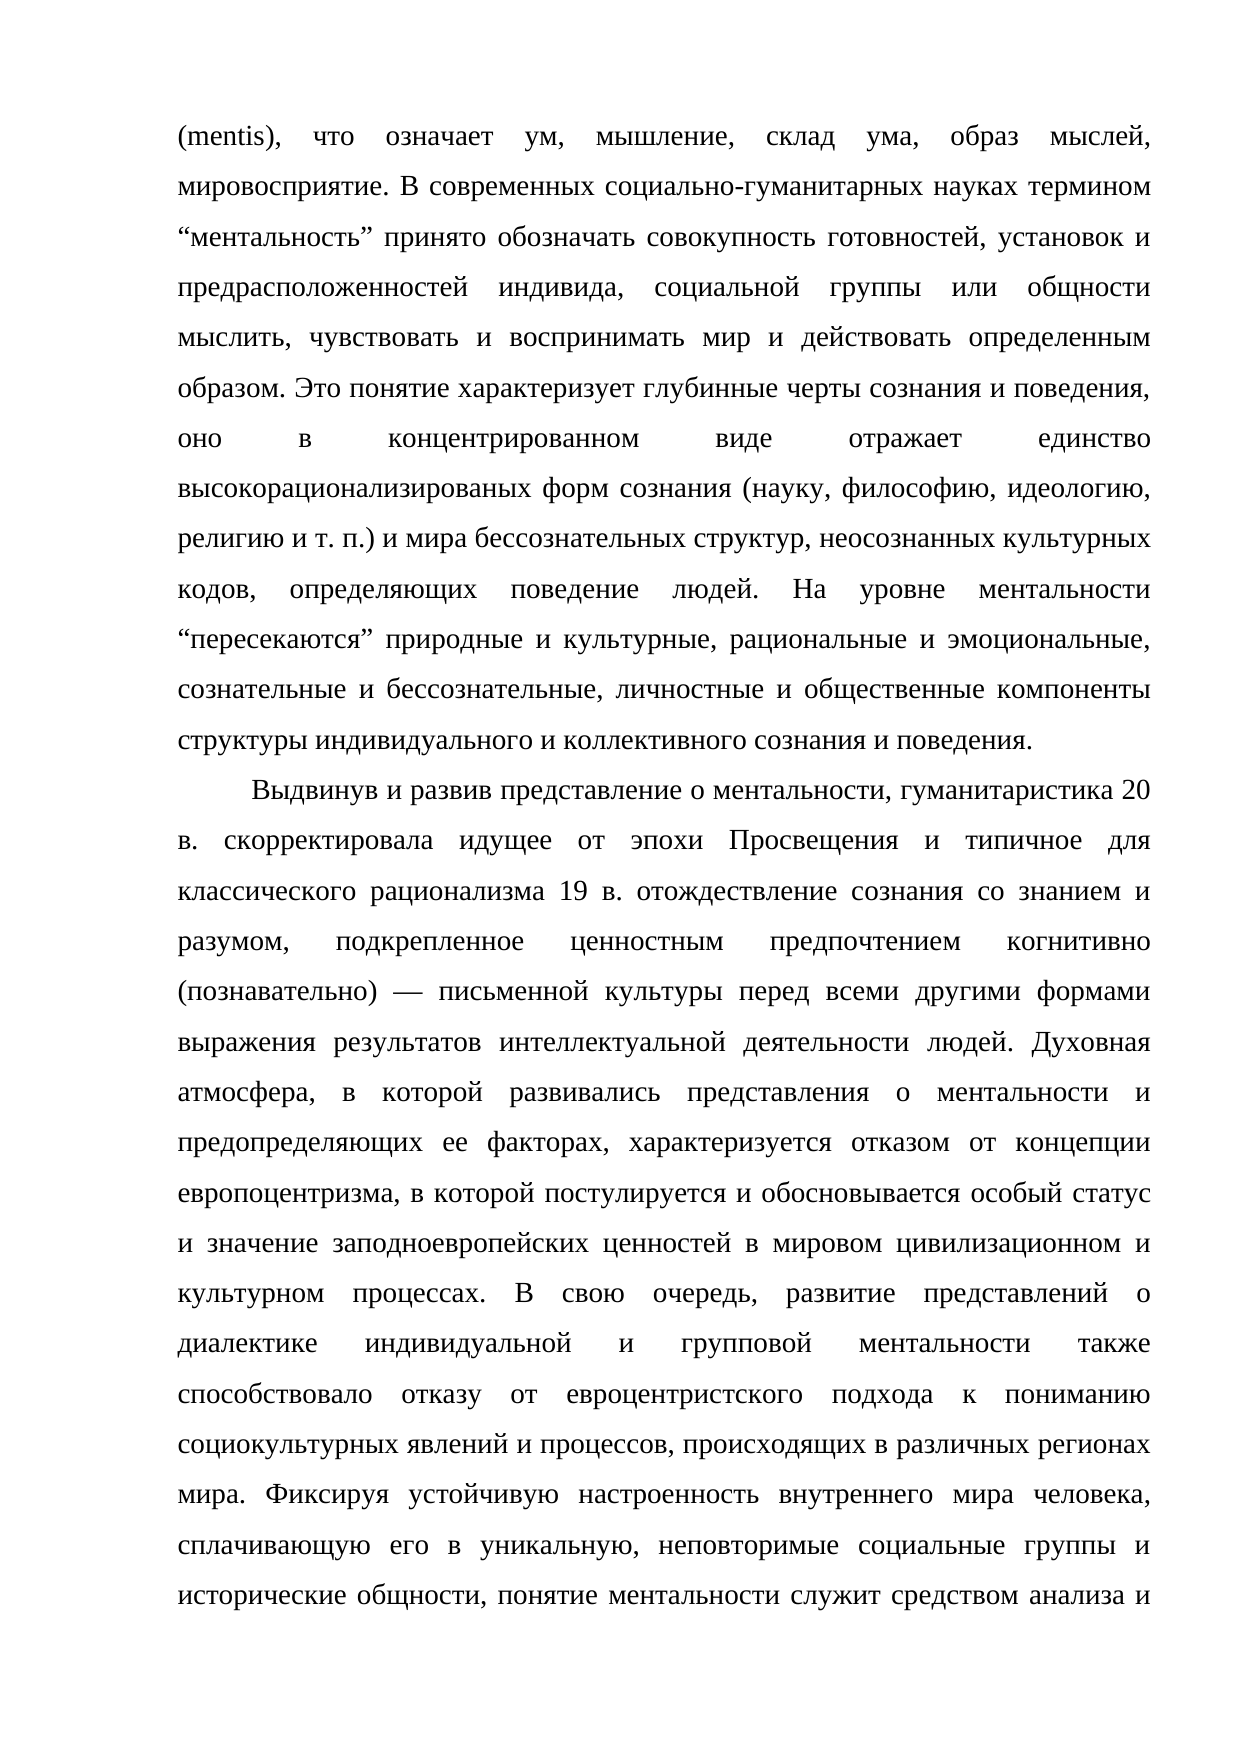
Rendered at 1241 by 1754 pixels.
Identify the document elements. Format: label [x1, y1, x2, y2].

text [177, 118, 1152, 755]
text [177, 772, 1152, 1611]
